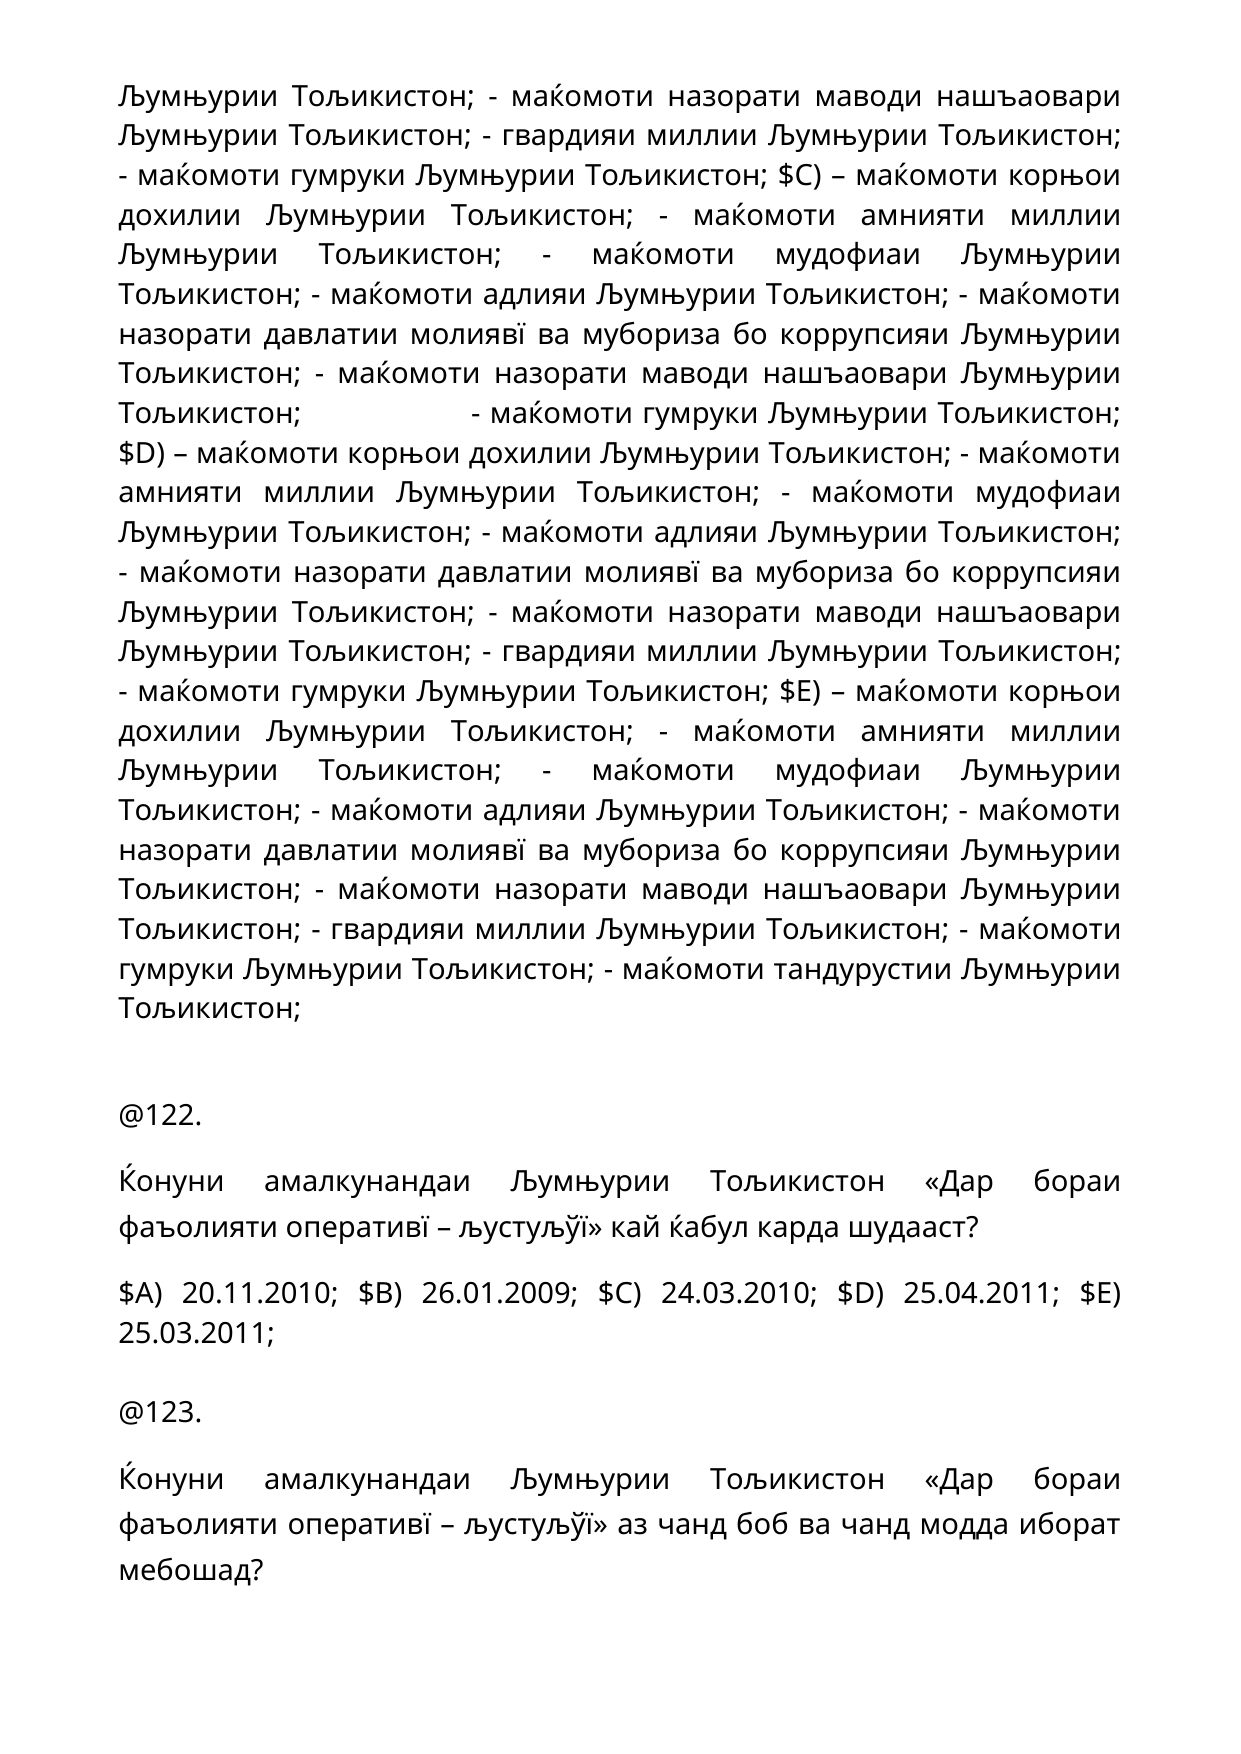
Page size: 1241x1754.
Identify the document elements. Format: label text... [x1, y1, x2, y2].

text @123. [118, 1391, 1122, 1431]
text $A) 20.11.2010; $B) 26.01.2009; $С) 24.03.2010; $D) 25.04.2011; $E) 25.03.2011; [118, 1272, 1122, 1352]
text @122. [118, 1094, 1122, 1133]
text Ќонуни амалкунандаи Љумњурии Тољикистон «Дар бораи фаъолияти оперативї – љустуљўї» аз чанд боб ва чанд модда иборат мебошад? [118, 1458, 1122, 1589]
text Ќонуни амалкунандаи Љумњурии Тољикистон «Дар бораи фаъолияти оперативї – љустуљўї» кай ќабул карда шудааст? [118, 1160, 1122, 1246]
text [118, 75, 1122, 1027]
